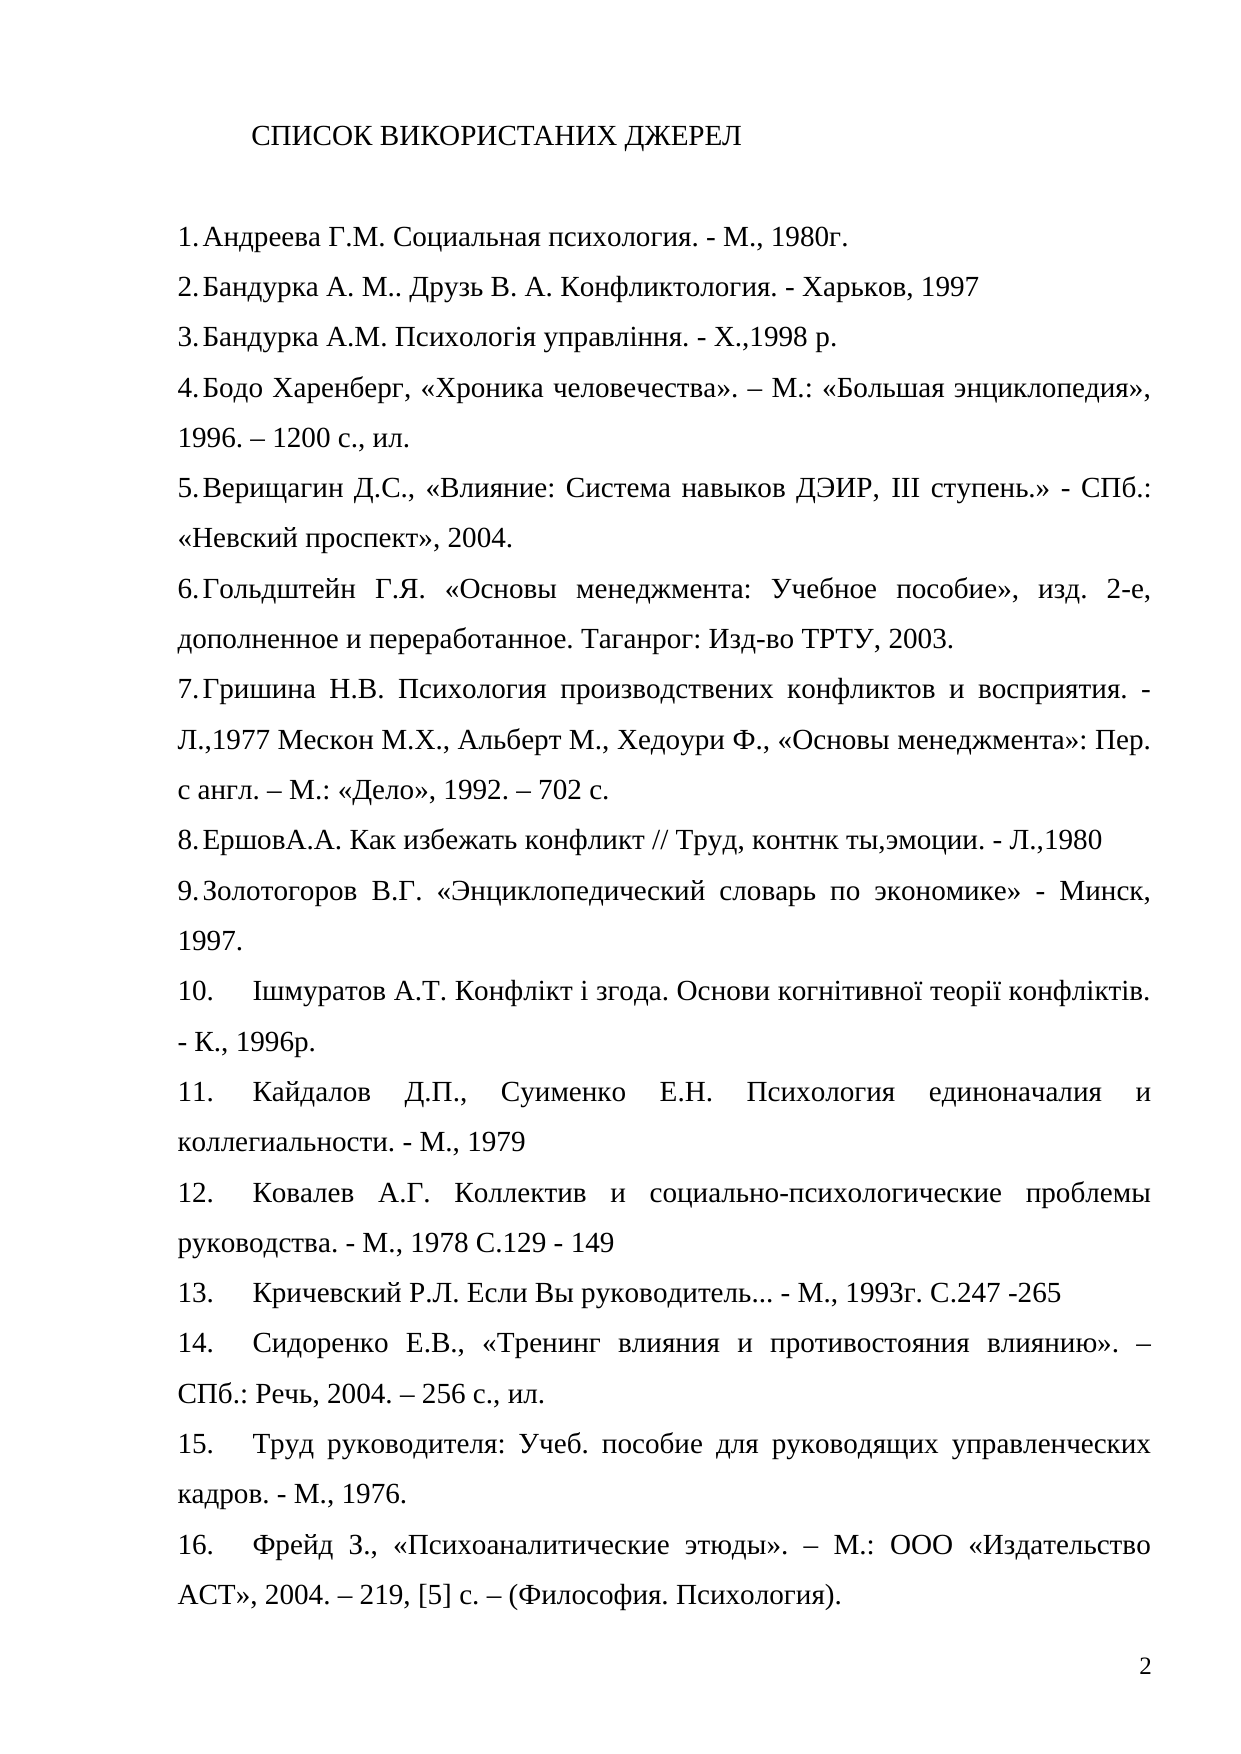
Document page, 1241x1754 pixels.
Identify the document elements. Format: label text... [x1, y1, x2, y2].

list Сидоренко Е.В., «Тренинг влияния и противостояния влиянию». – СПб.: Речь, 2004. – 256 с., ил. [177, 1326, 1152, 1409]
list Верищагин Д.С., «Влияние: Система навыков ДЭИР, III ступень.» - СПб.: «Невский проспект», 2004. [177, 470, 1152, 554]
list Андреева Г.М. Социальная психология. - М., 1980г. [177, 219, 1152, 252]
list Бандурка А. М.. Друзь В. А. Конфликтология. - Харьков, 1997 [177, 269, 1152, 303]
list Гришина Н.В. Психология производствених конфликтов и восприятия. - Л.,1977 Мескон М.Х., Альберт М., Хедоури Ф., «Основы менеджмента»: Пер. с англ. – М.: «Дело», 1992. – 702 с. [177, 672, 1152, 806]
list Гольдштейн Г.Я. «Основы менеджмента: Учебное пособие», изд. 2-е, дополненное и переработанное. Таганрог: Изд-во ТРТУ, 2003. [177, 571, 1152, 655]
list Ішмуратов А.Т. Конфлікт і згода. Основи когнітивної теорії конфліктів. - К., 1996р. [177, 973, 1152, 1057]
list Золотогоров В.Г. «Энциклопедический словарь по экономике» - Минск, 1997. [177, 873, 1152, 957]
list Бодо Харенберг, «Хроника человечества». – М.: «Большая энциклопедия», 1996. – 1200 с., ил. [177, 370, 1152, 453]
list Труд руководителя: Учеб. пособие для руководящих управленческих кадров. - М., 1976. [177, 1426, 1152, 1510]
list Ковалев А.Г. Коллектив и социально-психологические проблемы руководства. - М., 1978 С.129 - 149 [177, 1175, 1152, 1258]
list ЕршовА.А. Как избежать конфликт // Труд, контнк ты,эмоции. - Л.,1980 [177, 822, 1152, 856]
subtitle СПИСОК ВИКОРИСТАНИХ ДЖЕРЕЛ [177, 118, 1152, 152]
list Фрейд З., «Психоаналитические этюды». – М.: ООО «Издательство АСТ», 2004. – 219, [5] с. – (Философия. Психология). [177, 1527, 1152, 1611]
list Кайдалов Д.П., Суименко Е.Н. Психология единоначалия и коллегиальности. - М., 1979 [177, 1074, 1152, 1158]
list Бандурка А.М. Психологія управління. - Х.,1998 р. [177, 319, 1152, 353]
list Кричевский Р.Л. Если Вы руководитель... - М., 1993г. С.247 -265 [177, 1275, 1152, 1309]
